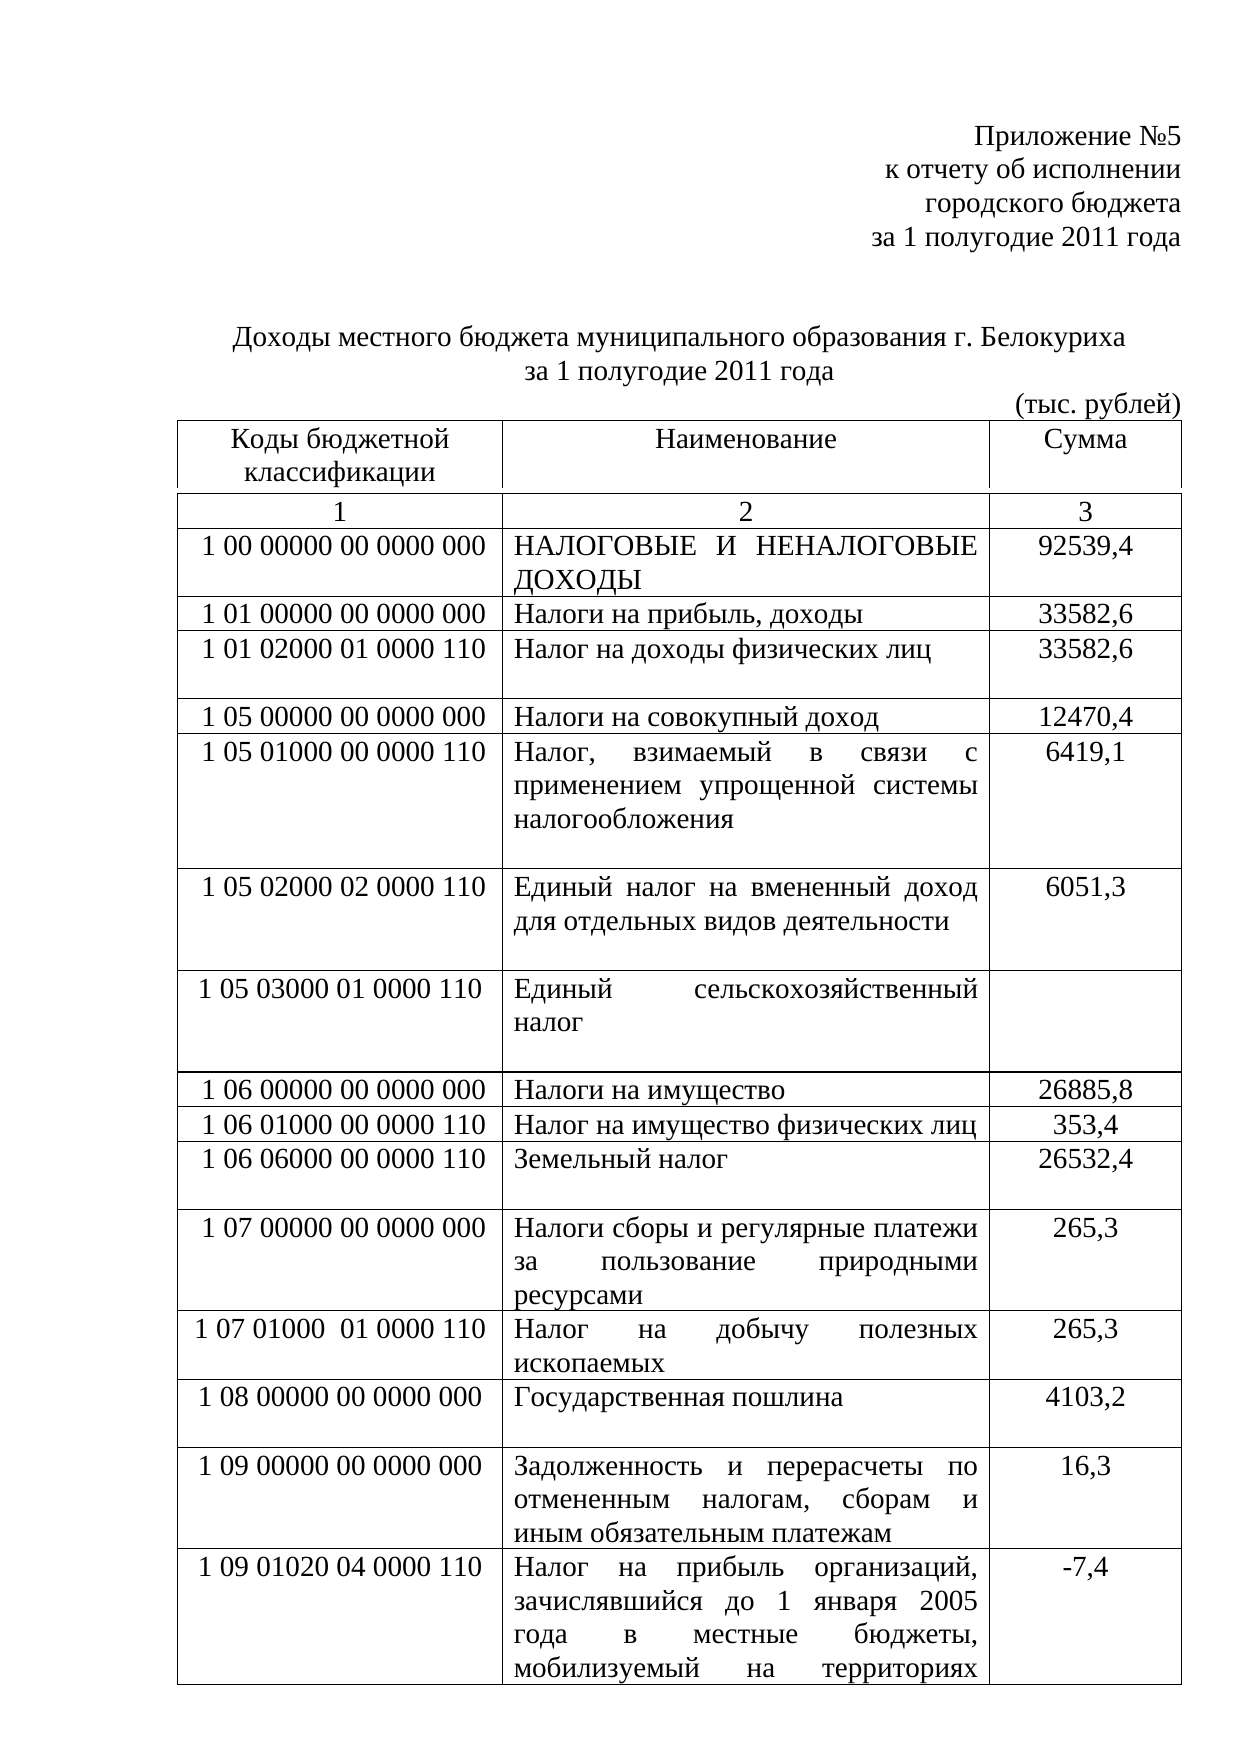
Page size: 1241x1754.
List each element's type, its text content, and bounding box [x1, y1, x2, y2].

table_cell 1 05 02000 02 0000 110 [178, 869, 502, 970]
table_cell 26885,8 [990, 1073, 1181, 1106]
table_cell [990, 971, 1181, 1071]
table_cell Налоги на прибыль, доходы [503, 597, 989, 630]
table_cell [503, 1549, 989, 1683]
table_cell 353,4 [990, 1107, 1181, 1141]
table_header Наименование [503, 421, 989, 488]
table_cell Налоги сборы и регулярные платежи за пользование природными ресурсами [503, 1210, 989, 1310]
table_header 3 [990, 494, 1181, 527]
table_cell Налоги на совокупный доход [503, 699, 989, 733]
table_cell 1 07 00000 00 0000 000 [178, 1210, 502, 1310]
table_cell 33582,6 [990, 631, 1181, 698]
table_cell 1 05 03000 01 0000 110 [178, 971, 502, 1071]
table_cell Налог, взимаемый в связи с применением упрощенной системы налогообложения [503, 734, 989, 868]
table_cell 265,3 [990, 1311, 1181, 1378]
table_cell 1 08 00000 00 0000 000 [178, 1380, 502, 1447]
table_cell 1 07 01000 01 0000 110 [178, 1311, 502, 1378]
table_cell Государственная пошлина [503, 1380, 989, 1447]
table_cell Единый сельскохозяйственный налог [503, 971, 989, 1071]
table_cell 26532,4 [990, 1142, 1181, 1209]
text за 1 полугодие 2011 года [177, 353, 1181, 386]
table_cell 16,3 [990, 1448, 1181, 1548]
table_cell Налог на имущество физических лиц [503, 1107, 989, 1141]
table_cell 4103,2 [990, 1380, 1181, 1447]
text (тыс. рублей) [177, 386, 1181, 420]
table_cell 1 01 00000 00 0000 000 [178, 597, 502, 630]
table_cell 265,3 [990, 1210, 1181, 1310]
table_header 1 [178, 494, 502, 527]
table_cell 1 01 02000 01 0000 110 [178, 631, 502, 698]
text Доходы местного бюджета муниципального образования г. Белокуриха [177, 319, 1181, 353]
table_cell 33582,6 [990, 597, 1181, 630]
table_cell 1 06 00000 00 0000 000 [178, 1073, 502, 1106]
table_cell 1 09 00000 00 0000 000 [178, 1448, 502, 1548]
table_cell 6051,3 [990, 869, 1181, 970]
table_cell Задолженность и перерасчеты по отмененным налогам, сборам и иным обязательным платежам [503, 1448, 989, 1548]
table_cell 12470,4 [990, 699, 1181, 733]
table_cell 1 09 01020 04 0000 110 [178, 1549, 502, 1683]
table_cell Налог на добычу полезных ископаемых [503, 1311, 989, 1378]
table_cell 1 00 00000 00 0000 000 [178, 529, 502, 596]
table_cell Налоги на имущество [503, 1073, 989, 1106]
table_cell 1 05 00000 00 0000 000 [178, 699, 502, 733]
table_cell Земельный налог [503, 1142, 989, 1209]
text Приложение №5 [783, 118, 1181, 152]
table_cell 1 05 01000 00 0000 110 [178, 734, 502, 868]
table_cell Налог на доходы физических лиц [503, 631, 989, 698]
table_cell Единый налог на вмененный доход для отдельных видов деятельности [503, 869, 989, 970]
table_header 2 [503, 494, 989, 527]
table_cell 6419,1 [990, 734, 1181, 868]
table_cell 1 06 06000 00 0000 110 [178, 1142, 502, 1209]
table_header Сумма [990, 421, 1181, 488]
table_cell 92539,4 [990, 529, 1181, 596]
table_header Коды бюджетной классификации [178, 421, 502, 488]
text за 1 полугодие 2011 года [783, 219, 1181, 252]
text к отчету об исполнении городского бюджета [783, 152, 1181, 219]
table_cell -7,4 [990, 1549, 1181, 1683]
table_cell НАЛОГОВЫЕ И НЕНАЛОГОВЫЕ ДОХОДЫ [503, 529, 989, 596]
table_cell 1 06 01000 00 0000 110 [178, 1107, 502, 1141]
